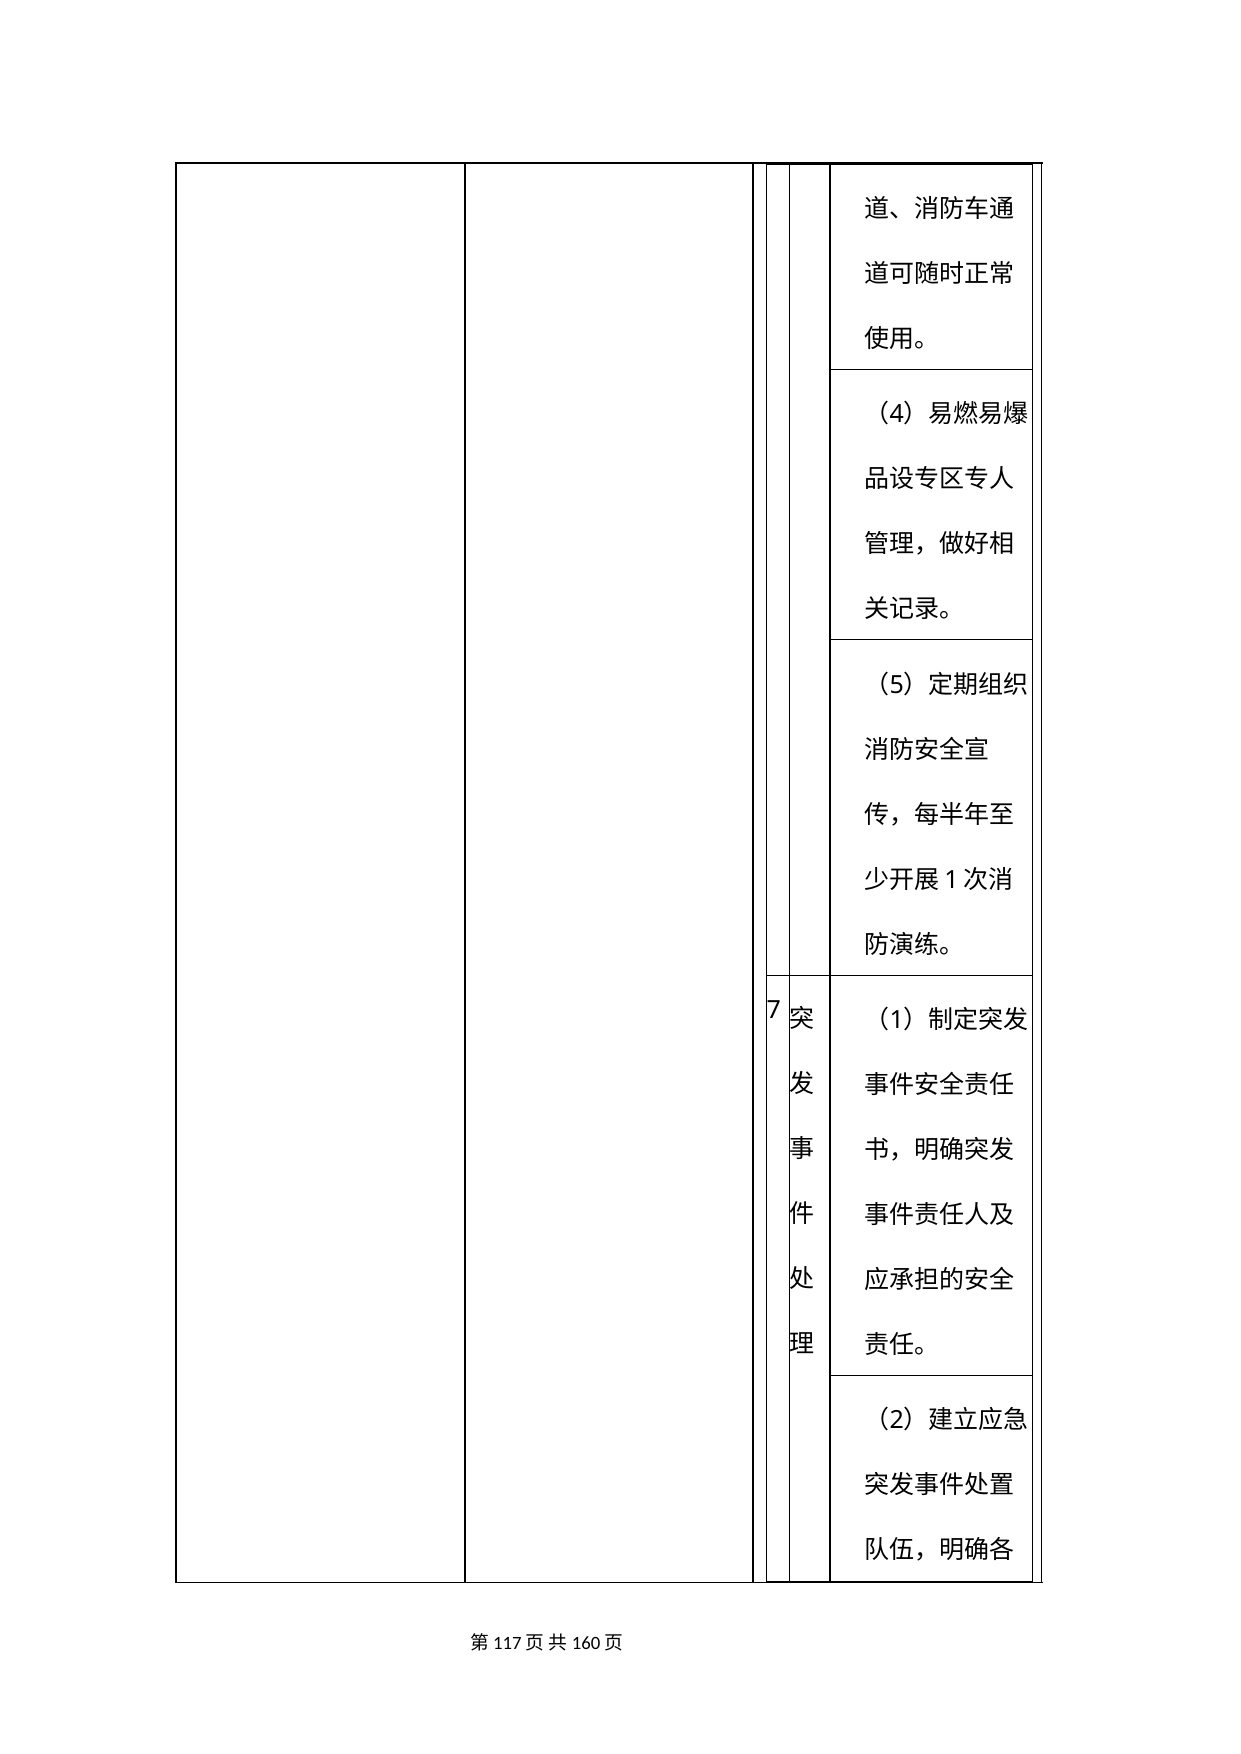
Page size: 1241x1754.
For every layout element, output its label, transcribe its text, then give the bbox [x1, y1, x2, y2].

table_cell 2 [177, 164, 464, 1582]
table_cell [466, 164, 752, 1582]
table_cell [790, 976, 829, 1581]
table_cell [767, 976, 789, 1581]
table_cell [831, 165, 1032, 369]
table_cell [790, 165, 829, 975]
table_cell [831, 1376, 1032, 1581]
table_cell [1033, 164, 1041, 1582]
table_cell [754, 164, 766, 1582]
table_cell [767, 165, 789, 975]
